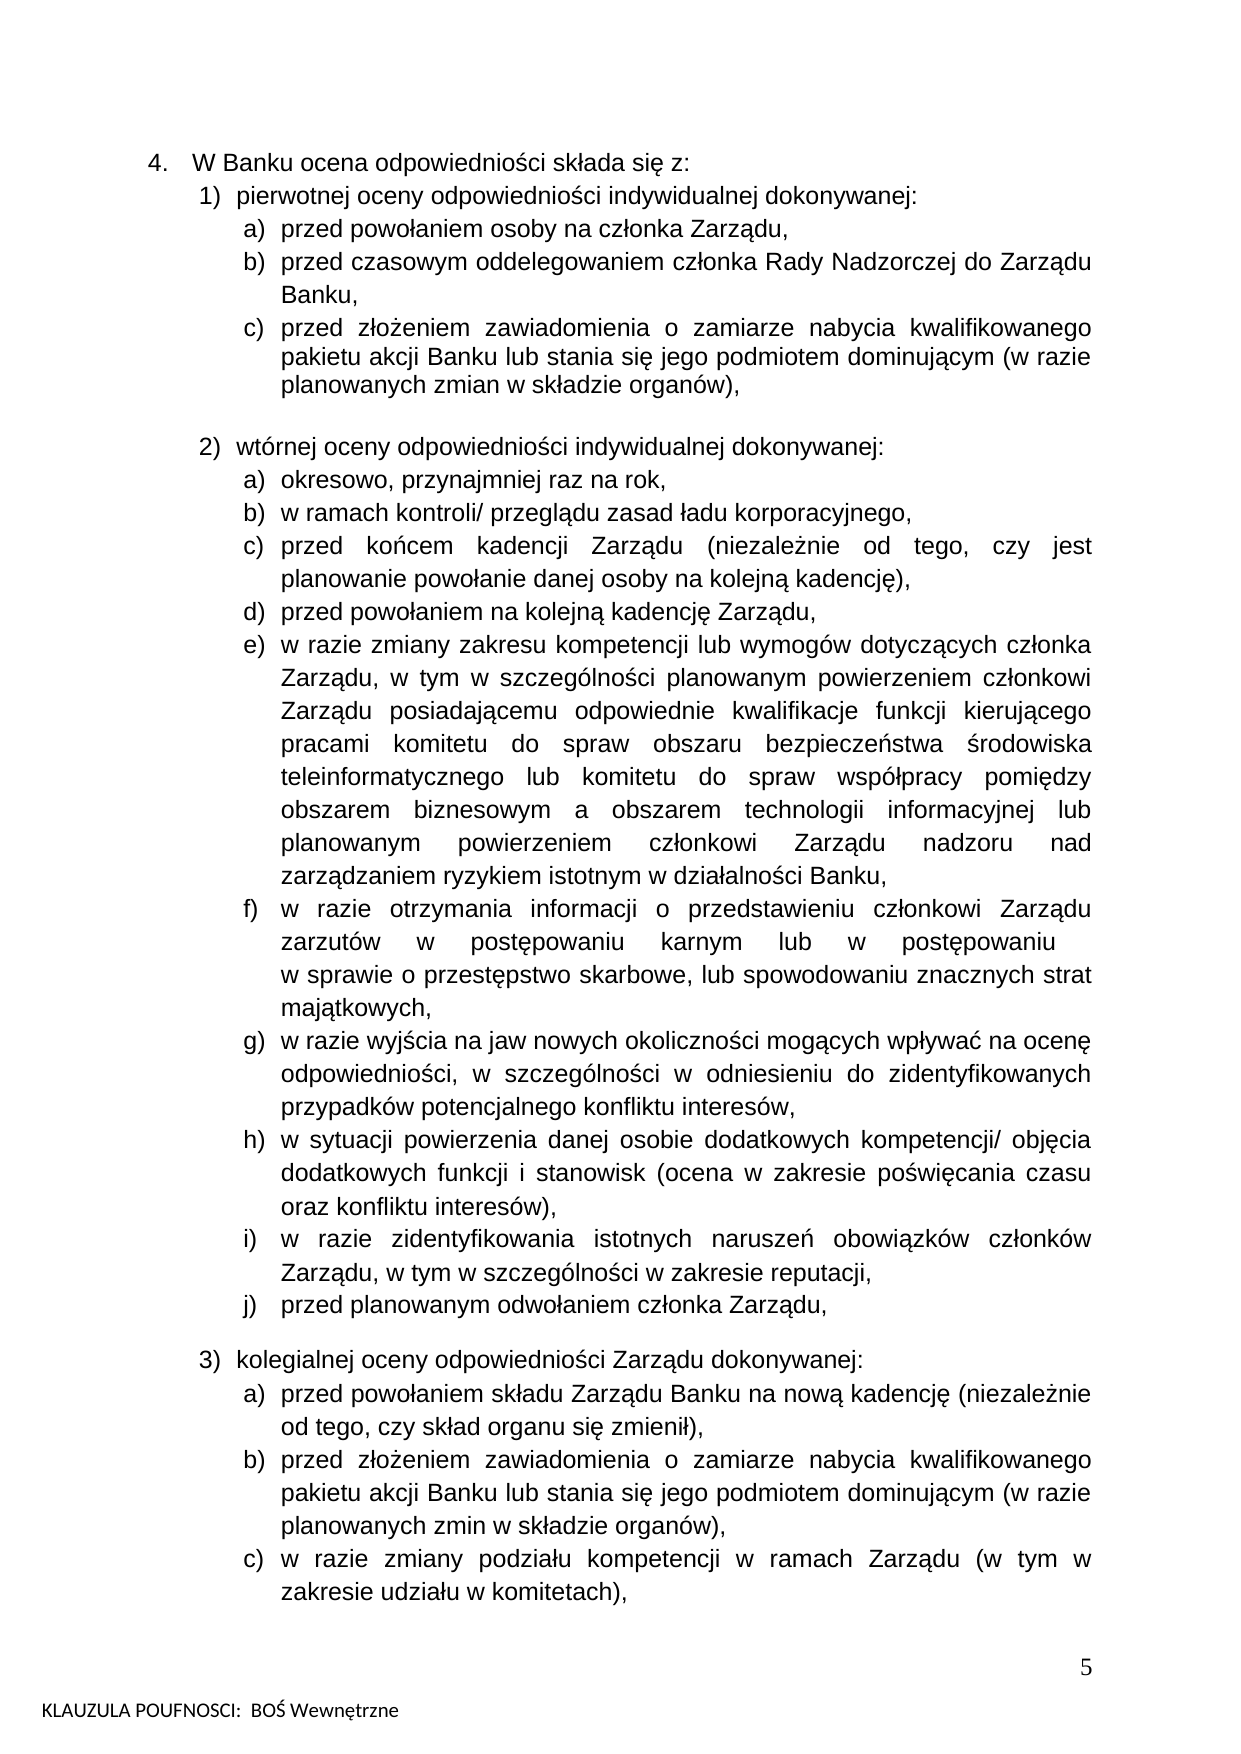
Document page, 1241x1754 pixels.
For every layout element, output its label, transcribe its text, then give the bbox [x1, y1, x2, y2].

list okresowo, przynajmniej raz na rok, [243, 465, 1093, 494]
list przed złożeniem zawiadomienia o zamiarze nabycia kwalifikowanego pakietu akcji Banku lub stania się jego podmiotem dominującym (w razie planowanych zmin w składzie organów), [243, 1444, 1093, 1539]
list przed czasowym oddelegowaniem członka Rady Nadzorczej do Zarządu Banku, [243, 247, 1093, 308]
list w razie otrzymania informacji o przedstawieniu członkowi Zarządu zarzutów w postępowaniu karnym lub w postępowaniu w sprawie o przestępstwo skarbowe, lub spowodowaniu znacznych strat majątkowych, [243, 894, 1093, 1022]
list w ramach kontroli/ przeglądu zasad ładu korporacyjnego, [243, 498, 1093, 527]
list przed powołaniem składu Zarządu Banku na nową kadencję (niezależnie od tego, czy skład organu się zmienił), [243, 1378, 1093, 1440]
list w razie zidentyfikowania istotnych naruszeń obowiązków członków Zarządu, w tym w szczególności w zakresie reputacji, [243, 1224, 1093, 1286]
list przed końcem kadencji Zarządu (niezależnie od tego, czy jest planowanie powołanie danej osoby na kolejną kadencję), [243, 531, 1093, 593]
list w sytuacji powierzenia danej osobie dodatkowych kompetencji/ objęcia dodatkowych funkcji i stanowisk (ocena w zakresie poświęcania czasu oraz konfliktu interesów), [243, 1125, 1093, 1220]
list przed powołaniem na kolejną kadencję Zarządu, [243, 597, 1093, 626]
list przed powołaniem osoby na członka Zarządu, [243, 214, 1093, 242]
list w razie zmiany zakresu kompetencji lub wymogów dotyczących członka Zarządu, w tym w szczególności planowanym powierzeniem członkowi Zarządu posiadającemu odpowiednie kwalifikacje funkcji kierującego pracami komitetu do spraw obszaru bezpieczeństwa środowiska teleinformatycznego lub komitetu do spraw współpracy pomiędzy obszarem biznesowym a obszarem technologii informacyjnej lub planowanym powierzeniem członkowi Zarządu nadzoru nad zarządzaniem ryzykiem istotnym w działalności Banku, [243, 630, 1093, 890]
list w razie zmiany podziału kompetencji w ramach Zarządu (w tym w zakresie udziału w komitetach), [243, 1544, 1093, 1605]
list wtórnej oceny odpowiedniości indywidualnej dokonywanej: [199, 432, 1093, 461]
list w razie wyjścia na jaw nowych okoliczności mogących wpływać na ocenę odpowiedniości, w szczególności w odniesieniu do zidentyfikowanych przypadków potencjalnego konfliktu interesów, [243, 1026, 1093, 1121]
list pierwotnej oceny odpowiedniości indywidualnej dokonywanej: [199, 181, 1093, 209]
list przed złożeniem zawiadomienia o zamiarze nabycia kwalifikowanego pakietu akcji Banku lub stania się jego podmiotem dominującym (w razie planowanych zmian w składzie organów), [243, 313, 1093, 399]
list kolegialnej oceny odpowiedniości Zarządu dokonywanej: [199, 1346, 1093, 1374]
list przed planowanym odwołaniem członka Zarządu, [243, 1291, 1093, 1319]
list W Banku ocena odpowiedniości składa się z: [148, 148, 1093, 176]
